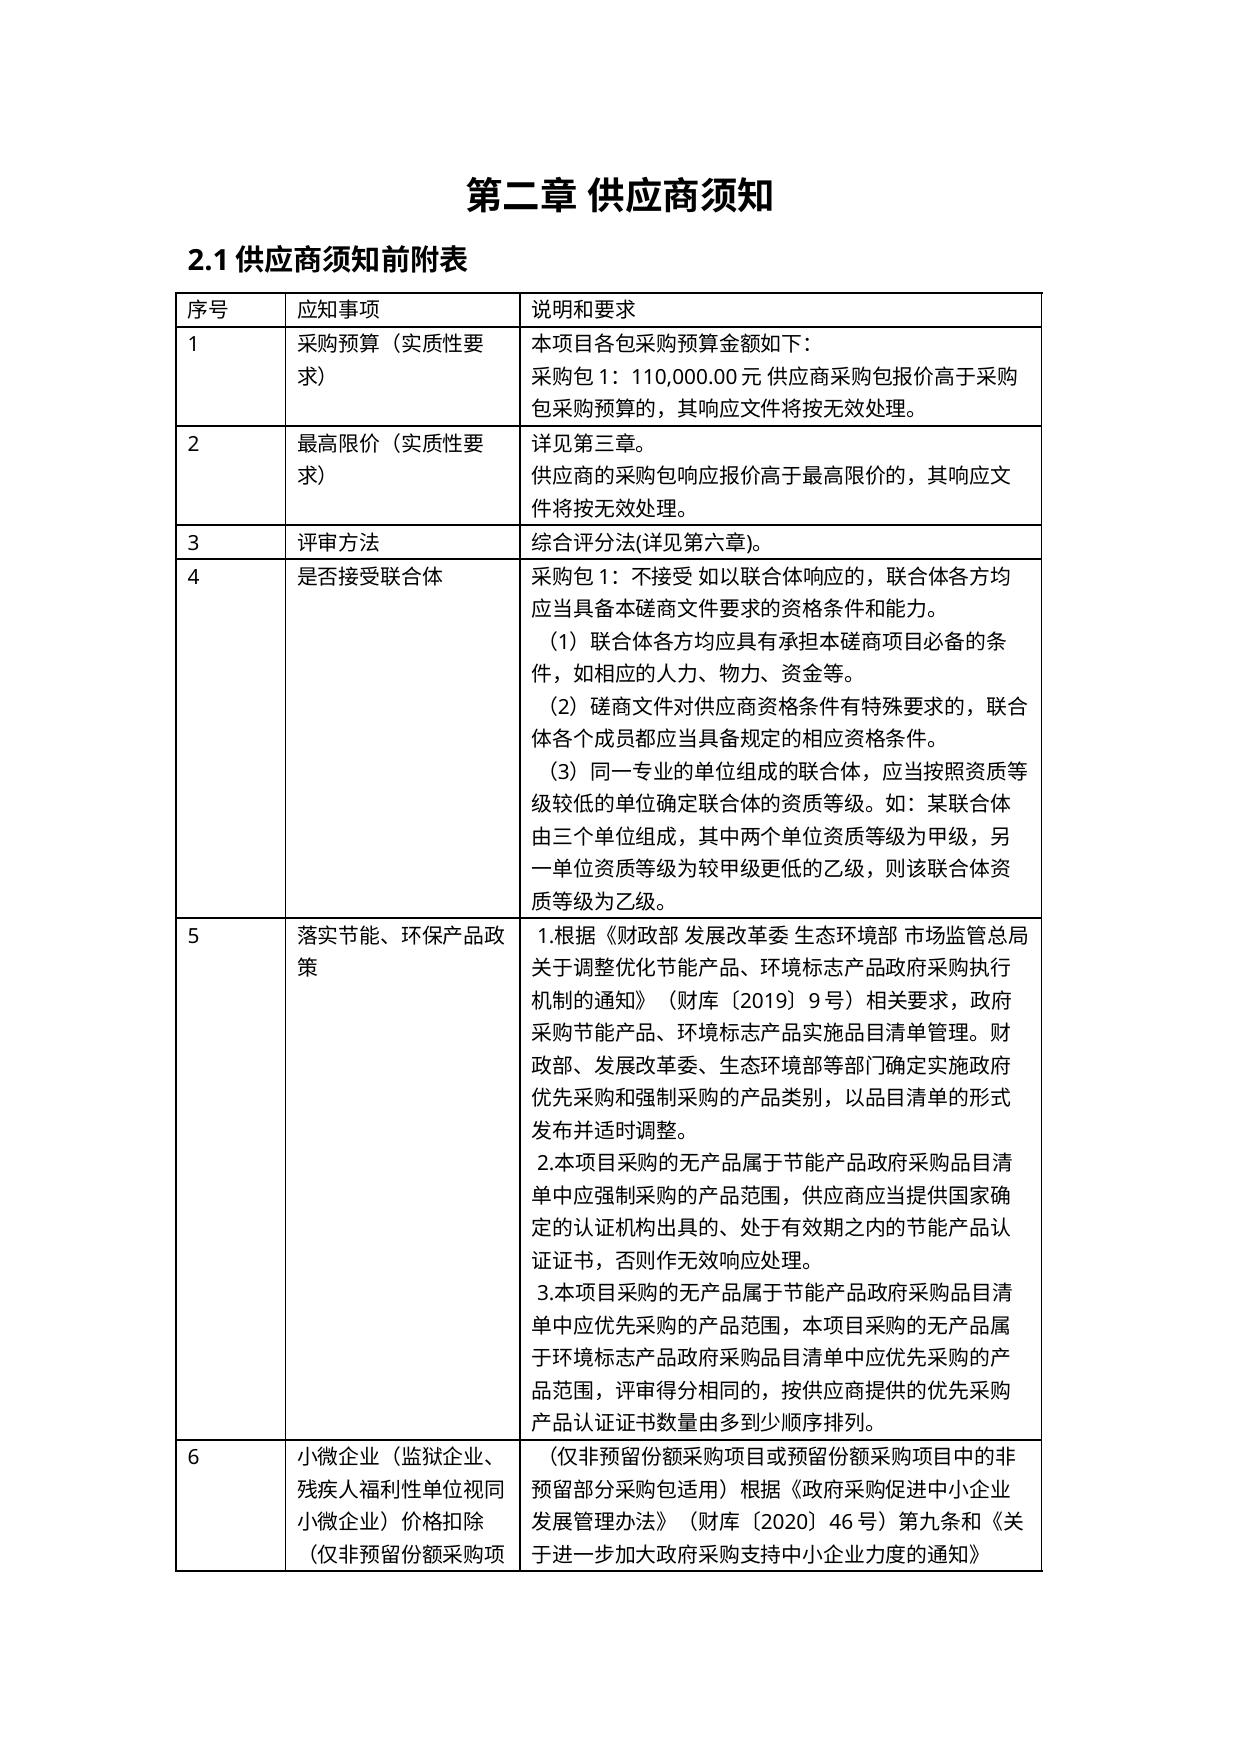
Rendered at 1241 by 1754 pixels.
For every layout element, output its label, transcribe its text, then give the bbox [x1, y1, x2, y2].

table_cell 6 [177, 1441, 285, 1570]
table_cell 5 [177, 919, 285, 1439]
table_cell 评审方法 [286, 526, 519, 558]
table_cell 3 [177, 526, 285, 558]
table_cell 1 [177, 328, 285, 425]
text 2.1供应商须知前附表 [187, 227, 1053, 292]
table_header 应知事项 [286, 294, 519, 326]
table_cell 2 [177, 427, 285, 524]
table_cell 落实节能、环保产品政策 [286, 919, 519, 1439]
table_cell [521, 1441, 1041, 1570]
text 第二章 供应商须知 [187, 162, 1053, 227]
table_cell 1.根据《财政部 发展改革委 生态环境部 市场监管总局关于调整优化节能产品、环境标志产品政府采购执行机制的通知》（财库〔2019〕9号）相关要求，政府采购节能产品、环境标志产品实施品目清单管理。财政部、发展改革委、生态环境部等部门确定实施政府优先采购和强制采购的产品类别，以品目清单的形式发布并适时调整。 2.本项目采购的无产品属于节能产品政府采购品目清单中应强制采购的产品范围，供应商应当提供国家确定的认证机构出具的、处于有效期之内的节能产品认证证书，否则作无效响应处理。 3.本项目采购的无产品属于节能产品政府采购品目清单中应优先采购的产品范围，本项目采购的无产品属于环境标志产品政府采购品目清单中应优先采购的产品范围，评审得分相同的，按供应商提供的优先采购产品认证证书数量由多到少顺序排列。 [521, 919, 1041, 1439]
table_cell 详见第三章。 供应商的采购包响应报价高于最高限价的，其响应文件将按无效处理。 [521, 427, 1041, 524]
table_cell 本项目各包采购预算金额如下： 采购包1：110,000.00元 供应商采购包报价高于采购包采购预算的，其响应文件将按无效处理。 [521, 328, 1041, 425]
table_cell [286, 1441, 519, 1570]
table_cell 综合评分法(详见第六章)。 [521, 526, 1041, 558]
table_cell 4 [177, 560, 285, 917]
table_cell 采购预算（实质性要求） [286, 328, 519, 425]
table_cell 采购包1：不接受 如以联合体响应的，联合体各方均应当具备本磋商文件要求的资格条件和能力。 （1）联合体各方均应具有承担本磋商项目必备的条件，如相应的人力、物力、资金等。 （2）磋商文件对供应商资格条件有特殊要求的，联合体各个成员都应当具备规定的相应资格条件。 （3）同一专业的单位组成的联合体，应当按照资质等级较低的单位确定联合体的资质等级。如：某联合体由三个单位组成，其中两个单位资质等级为甲级，另一单位资质等级为较甲级更低的乙级，则该联合体资质等级为乙级。 [521, 560, 1041, 917]
table_cell 是否接受联合体 [286, 560, 519, 917]
table_header 说明和要求 [521, 294, 1041, 326]
table_cell 最高限价（实质性要求） [286, 427, 519, 524]
table_header 序号 [177, 294, 285, 326]
